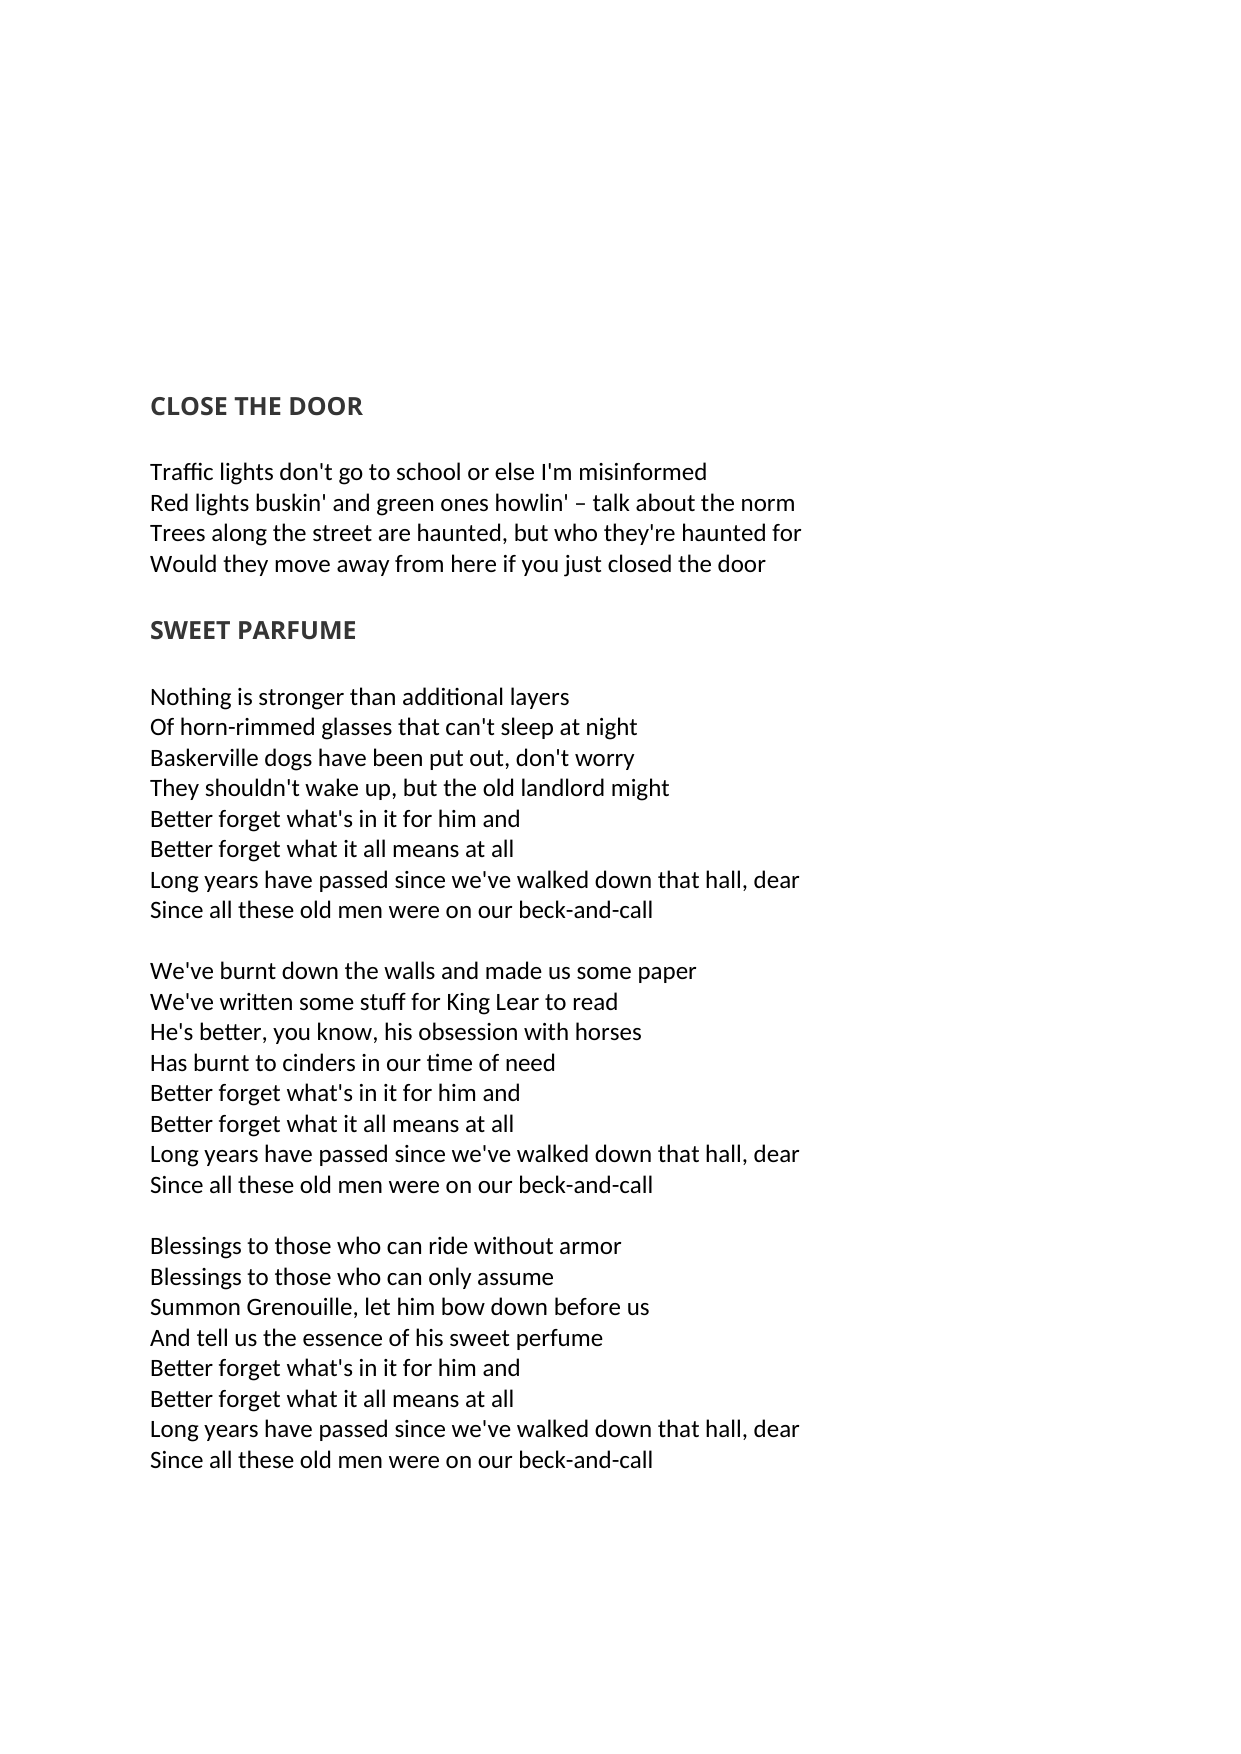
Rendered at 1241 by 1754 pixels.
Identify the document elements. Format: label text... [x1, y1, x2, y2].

text We've written some stuff for King Lear to read [150, 986, 1090, 1017]
text CLOSE THE DOOR [150, 388, 1090, 422]
text They shouldn't wake up, but the old landlord might [150, 772, 1090, 803]
text He's better, you know, his obsession with horses [150, 1017, 1090, 1047]
text Would they move away from here if you just closed the door [150, 548, 1090, 579]
text Nothing is stronger than additional layers [150, 681, 1090, 711]
text Baskerville dogs have been put out, don't worry [150, 742, 1090, 772]
text Long years have passed since we've walked down that hall, dear [150, 1139, 1090, 1169]
text Has burnt to cinders in our time of need [150, 1047, 1090, 1078]
text Since all these old men were on our beck-and-call [150, 1169, 1090, 1200]
text Since all these old men were on our beck-and-call [150, 894, 1090, 925]
text Better forget what's in it for him and [150, 1352, 1090, 1383]
text Of horn-rimmed glasses that can't sleep at night [150, 711, 1090, 742]
text Better forget what it all means at all [150, 1383, 1090, 1413]
text We've burnt down the walls and made us some paper [150, 956, 1090, 986]
text Blessings to those who can ride without armor [150, 1230, 1090, 1261]
text Better forget what it all means at all [150, 833, 1090, 864]
text Red lights buskin' and green ones howlin' – talk about the norm [150, 487, 1090, 518]
text Blessings to those who can only assume [150, 1261, 1090, 1291]
text Better forget what's in it for him and [150, 803, 1090, 833]
text Long years have passed since we've walked down that hall, dear [150, 864, 1090, 894]
text Better forget what it all means at all [150, 1108, 1090, 1139]
text Since all these old men were on our beck-and-call [150, 1444, 1090, 1474]
text Summon Grenouille, let him bow down before us [150, 1291, 1090, 1322]
text Better forget what's in it for him and [150, 1078, 1090, 1108]
text Long years have passed since we've walked down that hall, dear [150, 1413, 1090, 1444]
text And tell us the essence of his sweet perfume [150, 1322, 1090, 1352]
text SWEET PARFUME [150, 613, 1090, 647]
text Traffic lights don't go to school or else I'm misinformed [150, 457, 1090, 487]
text Trees along the street are haunted, but who they're haunted for [150, 518, 1090, 548]
